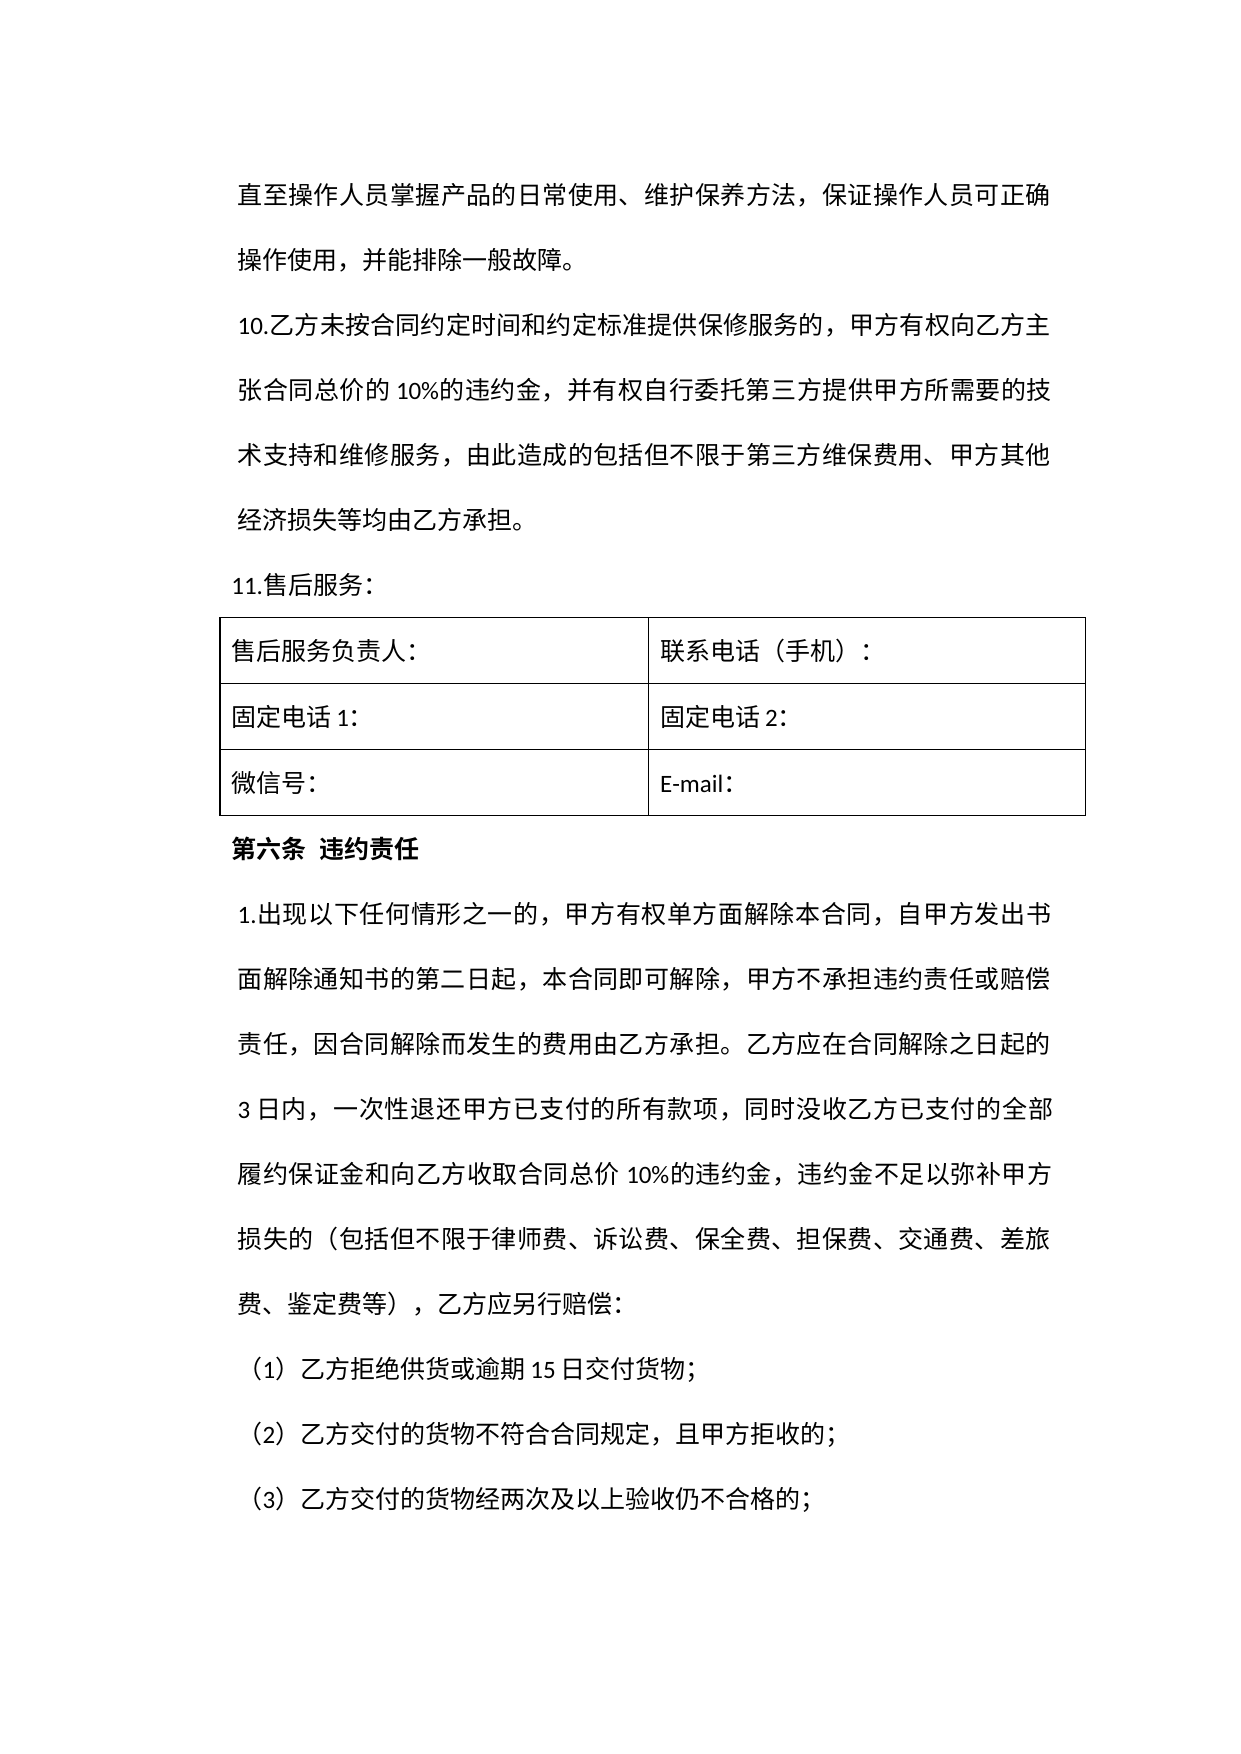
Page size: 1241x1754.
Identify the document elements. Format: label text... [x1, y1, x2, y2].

text （1）乙方拒绝供货或逾期15日交付货物； [187, 1336, 1053, 1401]
table_cell 微信号： [221, 750, 648, 815]
table_header 联系电话（手机）： [649, 618, 1085, 683]
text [237, 162, 1053, 292]
text （2）乙方交付的货物不符合合同规定，且甲方拒收的； [187, 1401, 1053, 1466]
text 第六条 违约责任 [231, 816, 1053, 881]
table_header 售后服务负责人： [221, 618, 648, 683]
table_cell E-mail： [649, 750, 1085, 815]
table_cell 固定电话2： [649, 684, 1085, 749]
text 1.出现以下任何情形之一的，甲方有权单方面解除本合同，自甲方发出书面解除通知书的第二日起，本合同即可解除，甲方不承担违约责任或赔偿责任，因合同解除而发生的费用由乙方承担。乙方应在合同解除之日起的3日内，一次性退还甲方已支付的所有款项，同时没收乙方已支付的全部履约保证金和向乙方收取合同总价10%的违约金，违约金不足以弥补甲方损失的（包括但不限于律师费、诉讼费、保全费、担保费、交通费、差旅费、鉴定费等），乙方应另行赔偿： [237, 881, 1053, 1336]
text （3）乙方交付的货物经两次及以上验收仍不合格的； [187, 1466, 1053, 1531]
table_cell 固定电话1： [221, 684, 648, 749]
text 10.乙方未按合同约定时间和约定标准提供保修服务的，甲方有权向乙方主张合同总价的10%的违约金，并有权自行委托第三方提供甲方所需要的技术支持和维修服务，由此造成的包括但不限于第三方维保费用、甲方其他经济损失等均由乙方承担。 [237, 292, 1053, 552]
text 11.售后服务： [231, 552, 1053, 617]
